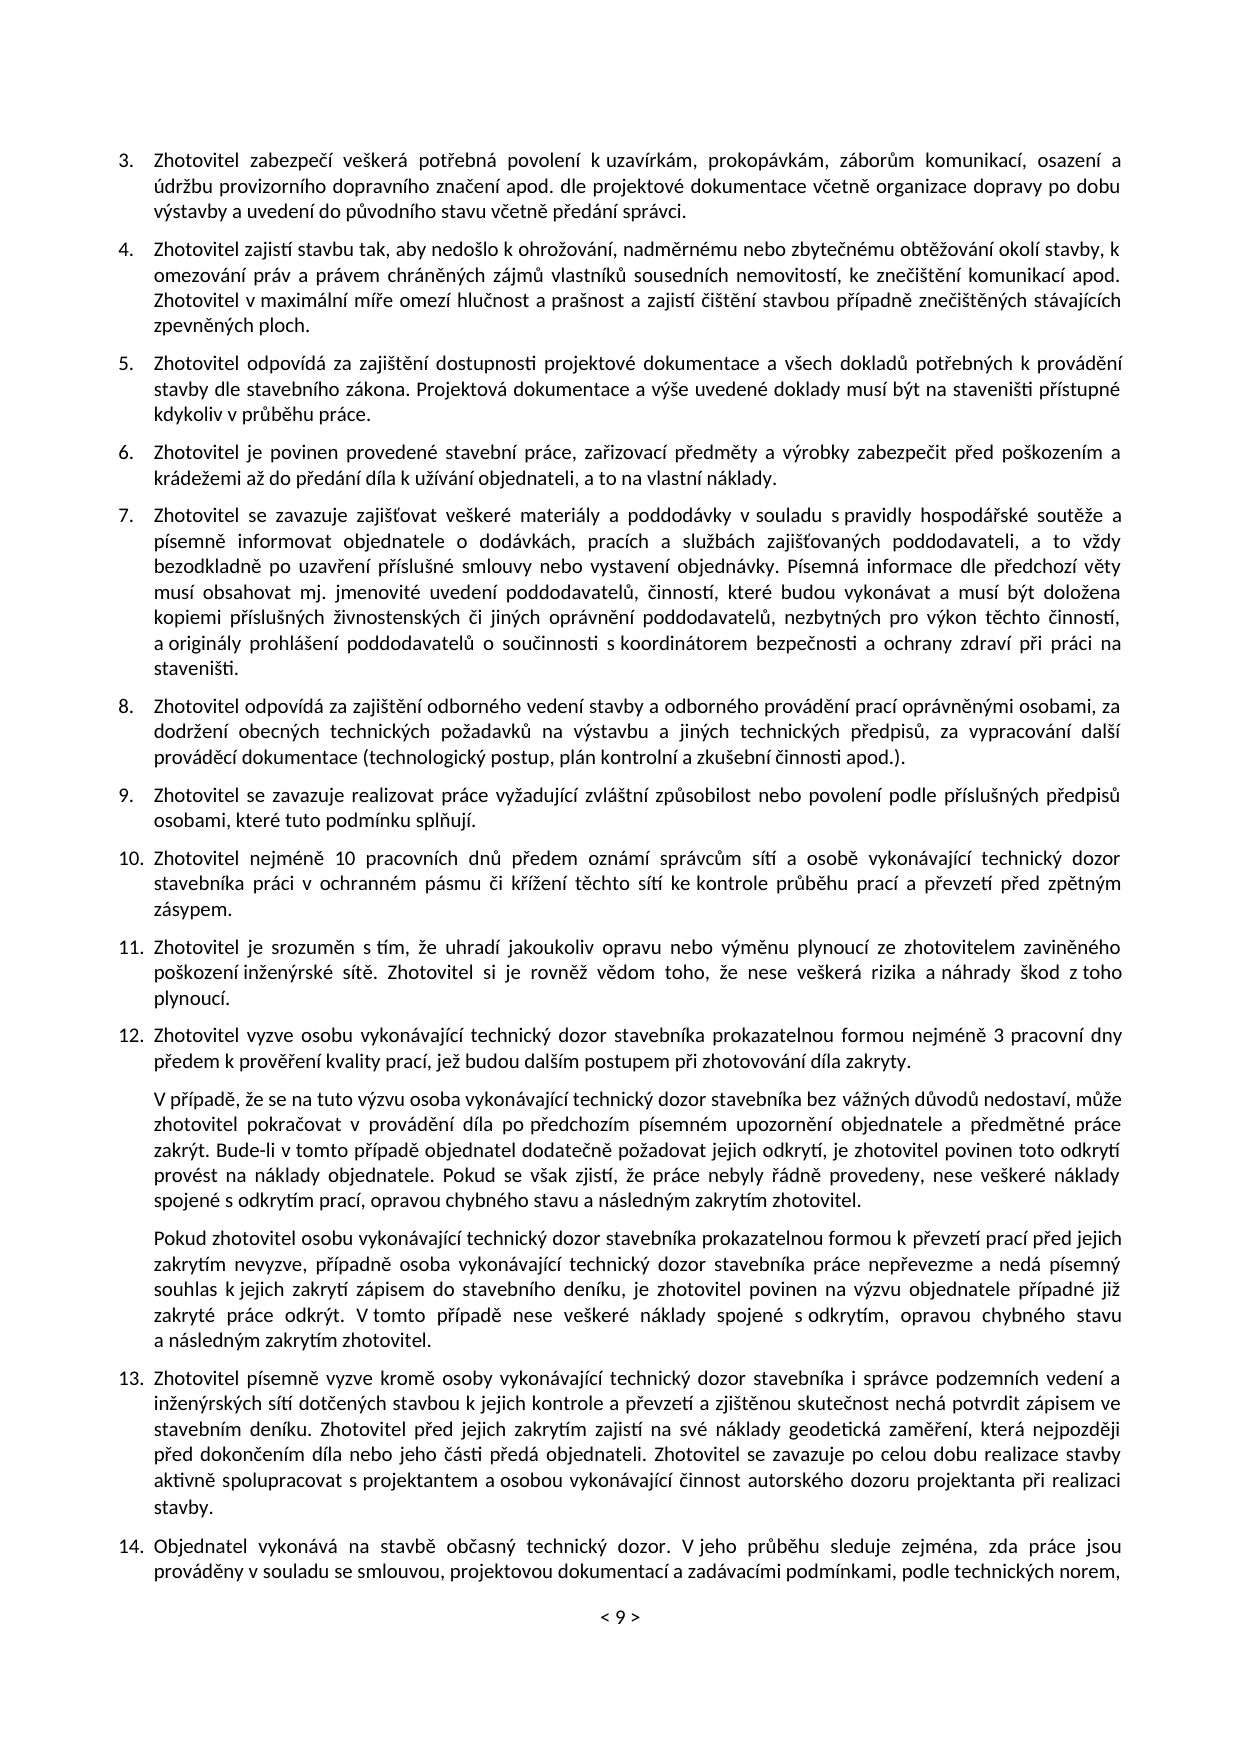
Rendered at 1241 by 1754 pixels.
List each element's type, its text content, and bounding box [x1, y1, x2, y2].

list Zhotovitel zabezpečí veškerá potřebná povolení k uzavírkám, prokopávkám, záborům komunikací, osazení a údržbu provizorního dopravního značení apod. dle projektové dokumentace včetně organizace dopravy po dobu výstavby a uvedení do původního stavu včetně předání správci. [118, 148, 1122, 224]
list Zhotovitel vyzve osobu vykonávající technický dozor stavebníka prokazatelnou formou nejméně 3 pracovní dny předem k prověření kvality prací, jež budou dalším postupem při zhotovování díla zakryty. [118, 1023, 1122, 1073]
list Zhotovitel odpovídá za zajištění odborného vedení stavby a odborného provádění prací oprávněnými osobami, za dodržení obecných technických požadavků na výstavbu a jiných technických předpisů, za vypracování další prováděcí dokumentace (technologický postup, plán kontrolní a zkušební činnosti apod.). [118, 693, 1122, 769]
list Zhotovitel písemně vyzve kromě osoby vykonávající technický dozor stavebníka i správce podzemních vedení a inženýrských sítí dotčených stavbou k jejich kontrole a převzetí a zjištěnou skutečnost nechá potvrdit zápisem ve stavebním deníku. Zhotovitel před jejich zakrytím zajistí na své náklady geodetická zaměření, která nejpozději před dokončením díla nebo jeho části předá objednateli. Zhotovitel se zavazuje po celou dobu realizace stavby aktivně spolupracovat s projektantem a osobou vykonávající činnost autorského dozoru projektanta při realizaci stavby. [118, 1365, 1122, 1520]
text Pokud zhotovitel osobu vykonávající technický dozor stavebníka prokazatelnou formou k převzetí prací před jejich zakrytím nevyzve, případně osoba vykonávající technický dozor stavebníka práce nepřevezme a nedá písemný souhlas k jejich zakrytí zápisem do stavebního deníku, je zhotovitel povinen na výzvu objednatele případné již zakryté práce odkrýt. V tomto případě nese veškeré náklady spojené s odkrytím, opravou chybného stavu a následným zakrytím zhotovitel. [153, 1226, 1122, 1353]
list Zhotovitel je povinen provedené stavební práce, zařizovací předměty a výrobky zabezpečit před poškozením a krádežemi až do předání díla k užívání objednateli, a to na vlastní náklady. [118, 439, 1122, 490]
list Zhotovitel se zavazuje realizovat práce vyžadující zvláštní způsobilost nebo povolení podle příslušných předpisů osobami, které tuto podmínku splňují. [118, 782, 1122, 833]
text V případě, že se na tuto výzvu osoba vykonávající technický dozor stavebníka bez vážných důvodů nedostaví, může zhotovitel pokračovat v provádění díla po předchozím písemném upozornění objednatele a předmětné práce zakrýt. Bude-li v tomto případě objednatel dodatečně požadovat jejich odkrytí, je zhotovitel povinen toto odkrytí provést na náklady objednatele. Pokud se však zjistí, že práce nebyly řádně provedeny, nese veškeré náklady spojené s odkrytím prací, opravou chybného stavu a následným zakrytím zhotovitel. [153, 1086, 1122, 1213]
list Zhotovitel se zavazuje zajišťovat veškeré materiály a poddodávky v souladu s pravidly hospodářské soutěže a písemně informovat objednatele o dodávkách, pracích a službách zajišťovaných poddodavateli, a to vždy bezodkladně po uzavření příslušné smlouvy nebo vystavení objednávky. Písemná informace dle předchozí věty musí obsahovat mj. jmenovité uvedení poddodavatelů, činností, které budou vykonávat a musí být doložena kopiemi příslušných živnostenských či jiných oprávnění poddodavatelů, nezbytných pro výkon těchto činností, a originály prohlášení poddodavatelů o součinnosti s koordinátorem bezpečnosti a ochrany zdraví při práci na staveništi. [118, 503, 1122, 681]
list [118, 1533, 1122, 1584]
list Zhotovitel je srozuměn s tím, že uhradí jakoukoliv opravu nebo výměnu plynoucí ze zhotovitelem zaviněného poškození inženýrské sítě. Zhotovitel si je rovněž vědom toho, že nese veškerá rizika a náhrady škod z toho plynoucí. [118, 934, 1122, 1010]
list Zhotovitel odpovídá za zajištění dostupnosti projektové dokumentace a všech dokladů potřebných k provádění stavby dle stavebního zákona. Projektová dokumentace a výše uvedené doklady musí být na staveništi přístupné kdykoliv v průběhu práce. [118, 351, 1122, 427]
list Zhotovitel nejméně 10 pracovních dnů předem oznámí správcům sítí a osobě vykonávající technický dozor stavebníka práci v ochranném pásmu či křížení těchto sítí ke kontrole průběhu prací a převzetí před zpětným zásypem. [118, 845, 1122, 921]
list Zhotovitel zajistí stavbu tak, aby nedošlo k ohrožování, nadměrnému nebo zbytečnému obtěžování okolí stavby, k omezování práv a právem chráněných zájmů vlastníků sousedních nemovitostí, ke znečištění komunikací apod. Zhotovitel v maximální míře omezí hlučnost a prašnost a zajistí čištění stavbou případně znečištěných stávajících zpevněných ploch. [118, 236, 1122, 338]
